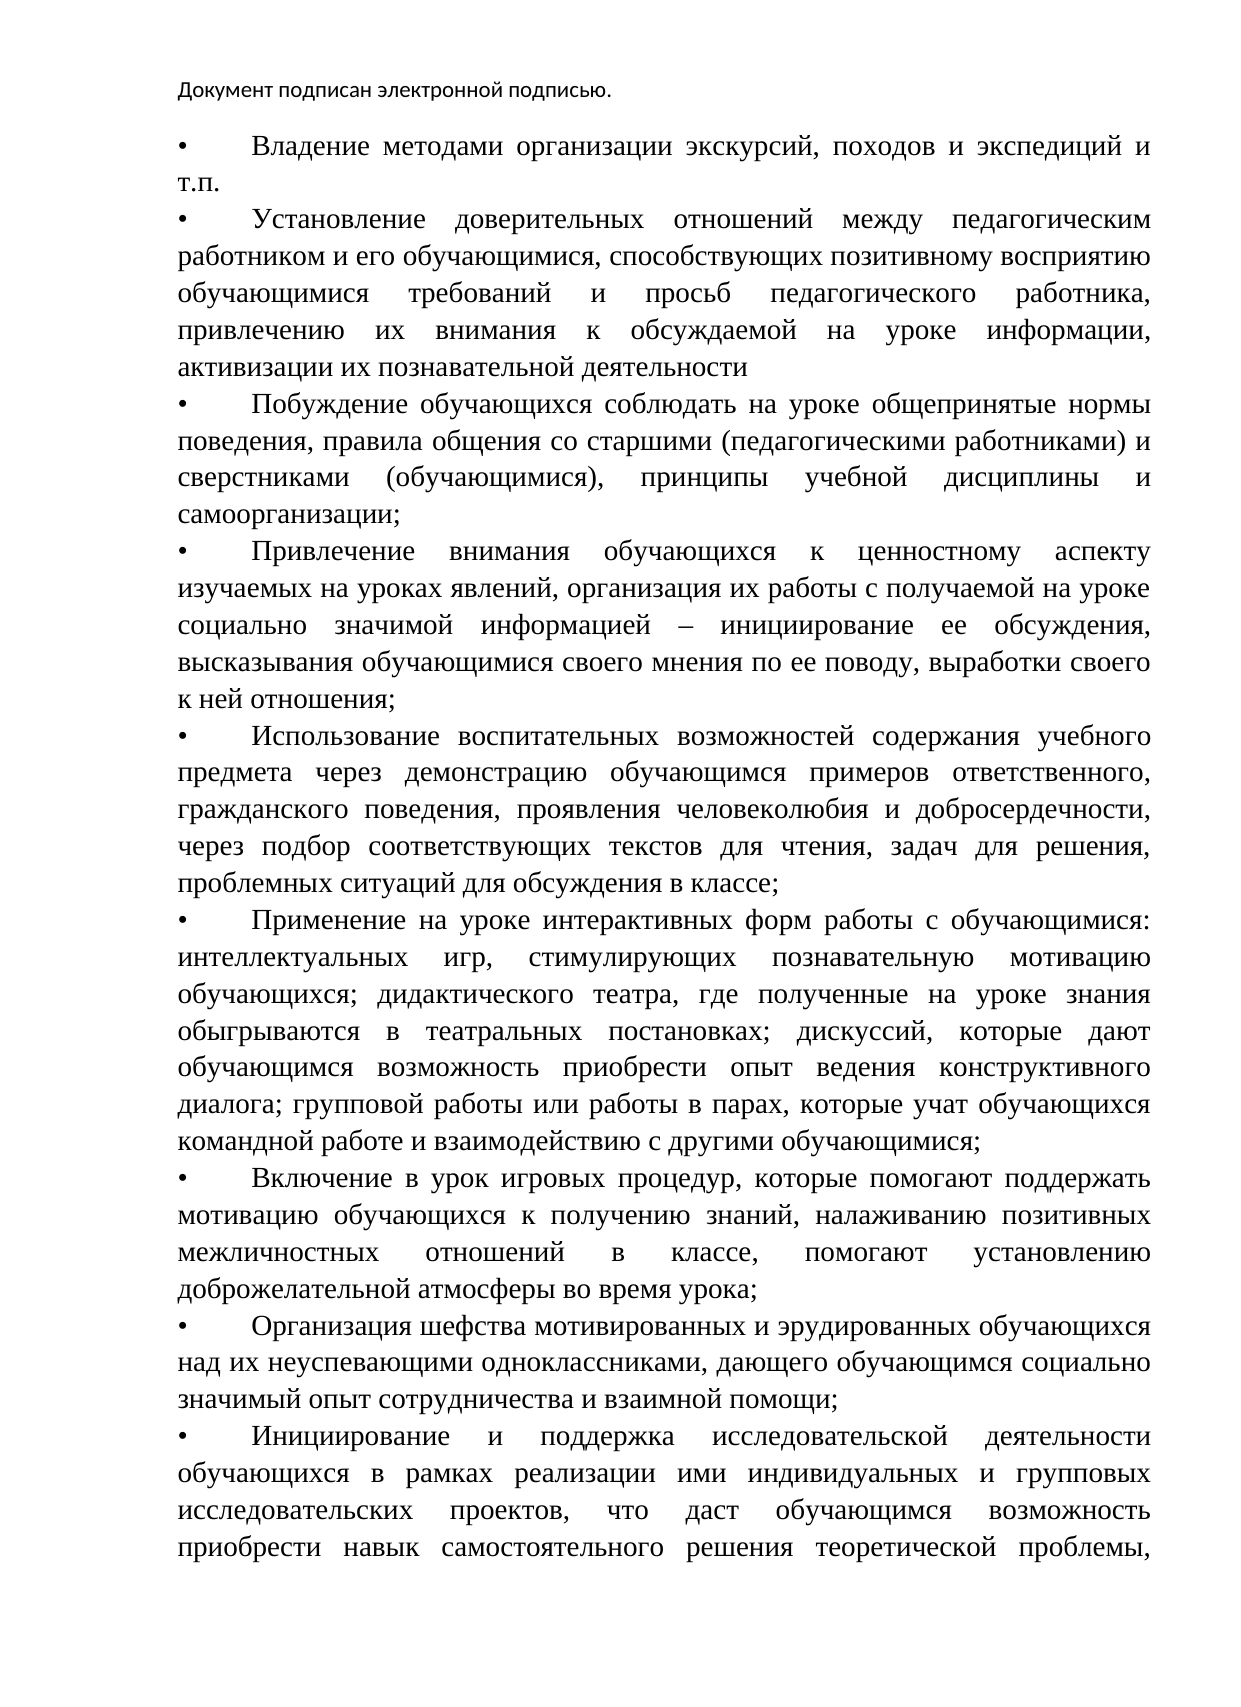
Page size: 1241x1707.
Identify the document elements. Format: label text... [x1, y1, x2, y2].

text • Использование воспитательных возможностей содержания учебного предмета через демонстрацию обучающимся примеров ответственного, гражданского поведения, проявления человеколюбия и добросердечности, через подбор соответствующих текстов для чтения, задач для решения, проблемных ситуаций для обсуждения в классе; [177, 718, 1152, 899]
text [177, 1418, 1152, 1562]
text • Применение на уроке интерактивных форм работы с обучающимися: интеллектуальных игр, стимулирующих познавательную мотивацию обучающихся; дидактического театра, где полученные на уроке знания обыгрываются в театральных постановках; дискуссий, которые дают обучающимся возможность приобрести опыт ведения конструктивного диалога; групповой работы или работы в парах, которые учат обучающихся командной работе и взаимодействию с другими обучающимися; [177, 902, 1152, 1157]
text • Организация шефства мотивированных и эрудированных обучающихся над их неуспевающими одноклассниками, дающего обучающимся социально значимый опыт сотрудничества и взаимной помощи; [177, 1308, 1152, 1415]
text • Установление доверительных отношений между педагогическим работником и его обучающимися, способствующих позитивному восприятию обучающимися требований и просьб педагогического работника, привлечению их внимания к обсуждаемой на уроке информации, активизации их познавательной деятельности [177, 201, 1152, 382]
text • Владение методами организации экскурсий, походов и экспедиций и т.п. [177, 128, 1152, 198]
text • Включение в урок игровых процедур, которые помогают поддержать мотивацию обучающихся к получению знаний, налаживанию позитивных межличностных отношений в классе, помогают установлению доброжелательной атмосферы во время урока; [177, 1160, 1152, 1304]
text • Привлечение внимания обучающихся к ценностному аспекту изучаемых на уроках явлений, организация их работы с получаемой на уроке социально значимой информацией – инициирование ее обсуждения, высказывания обучающимися своего мнения по ее поводу, выработки своего к ней отношения; [177, 533, 1152, 714]
text • Побуждение обучающихся соблюдать на уроке общепринятые нормы поведения, правила общения со старшими (педагогическими работниками) и сверстниками (обучающимися), принципы учебной дисциплины и самоорганизации; [177, 386, 1152, 530]
